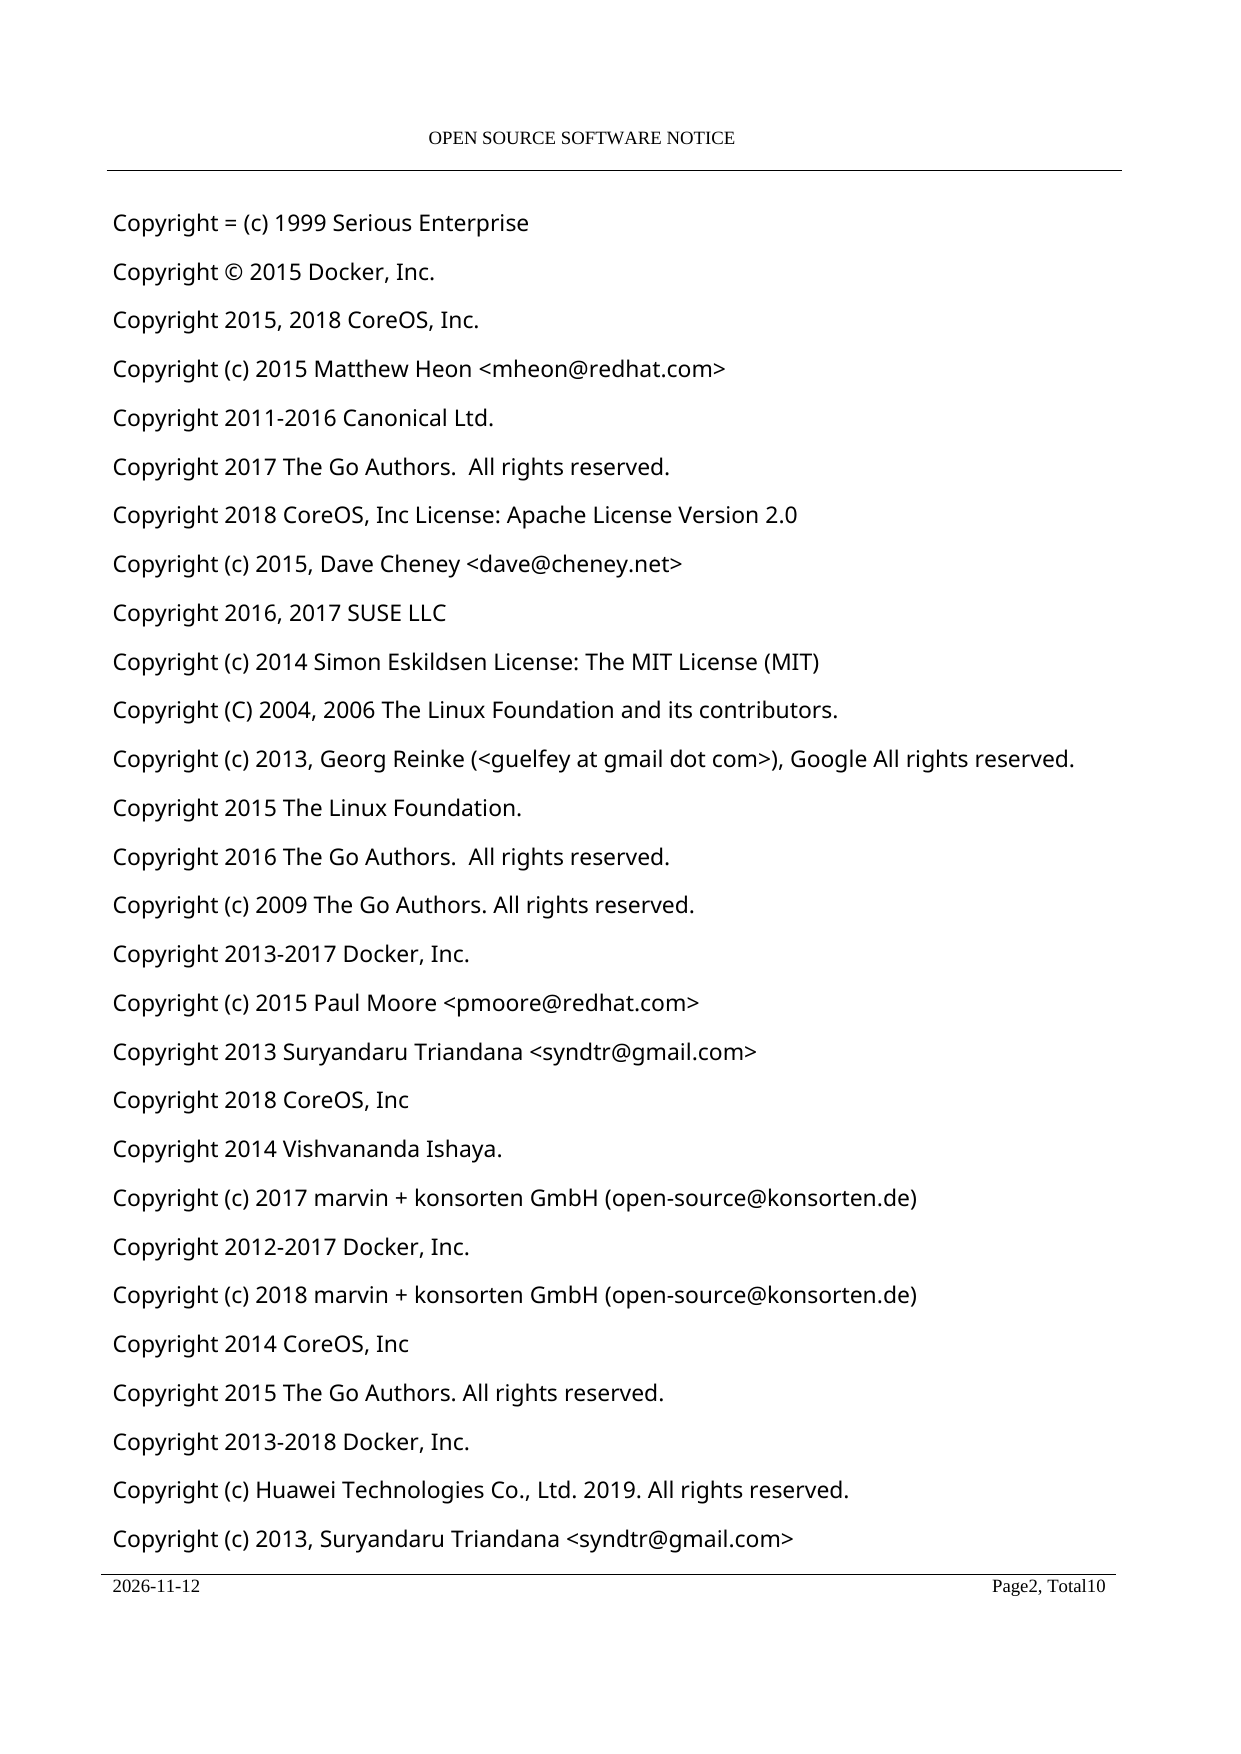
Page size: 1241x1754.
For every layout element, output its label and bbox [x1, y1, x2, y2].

text [112, 206, 1128, 1555]
